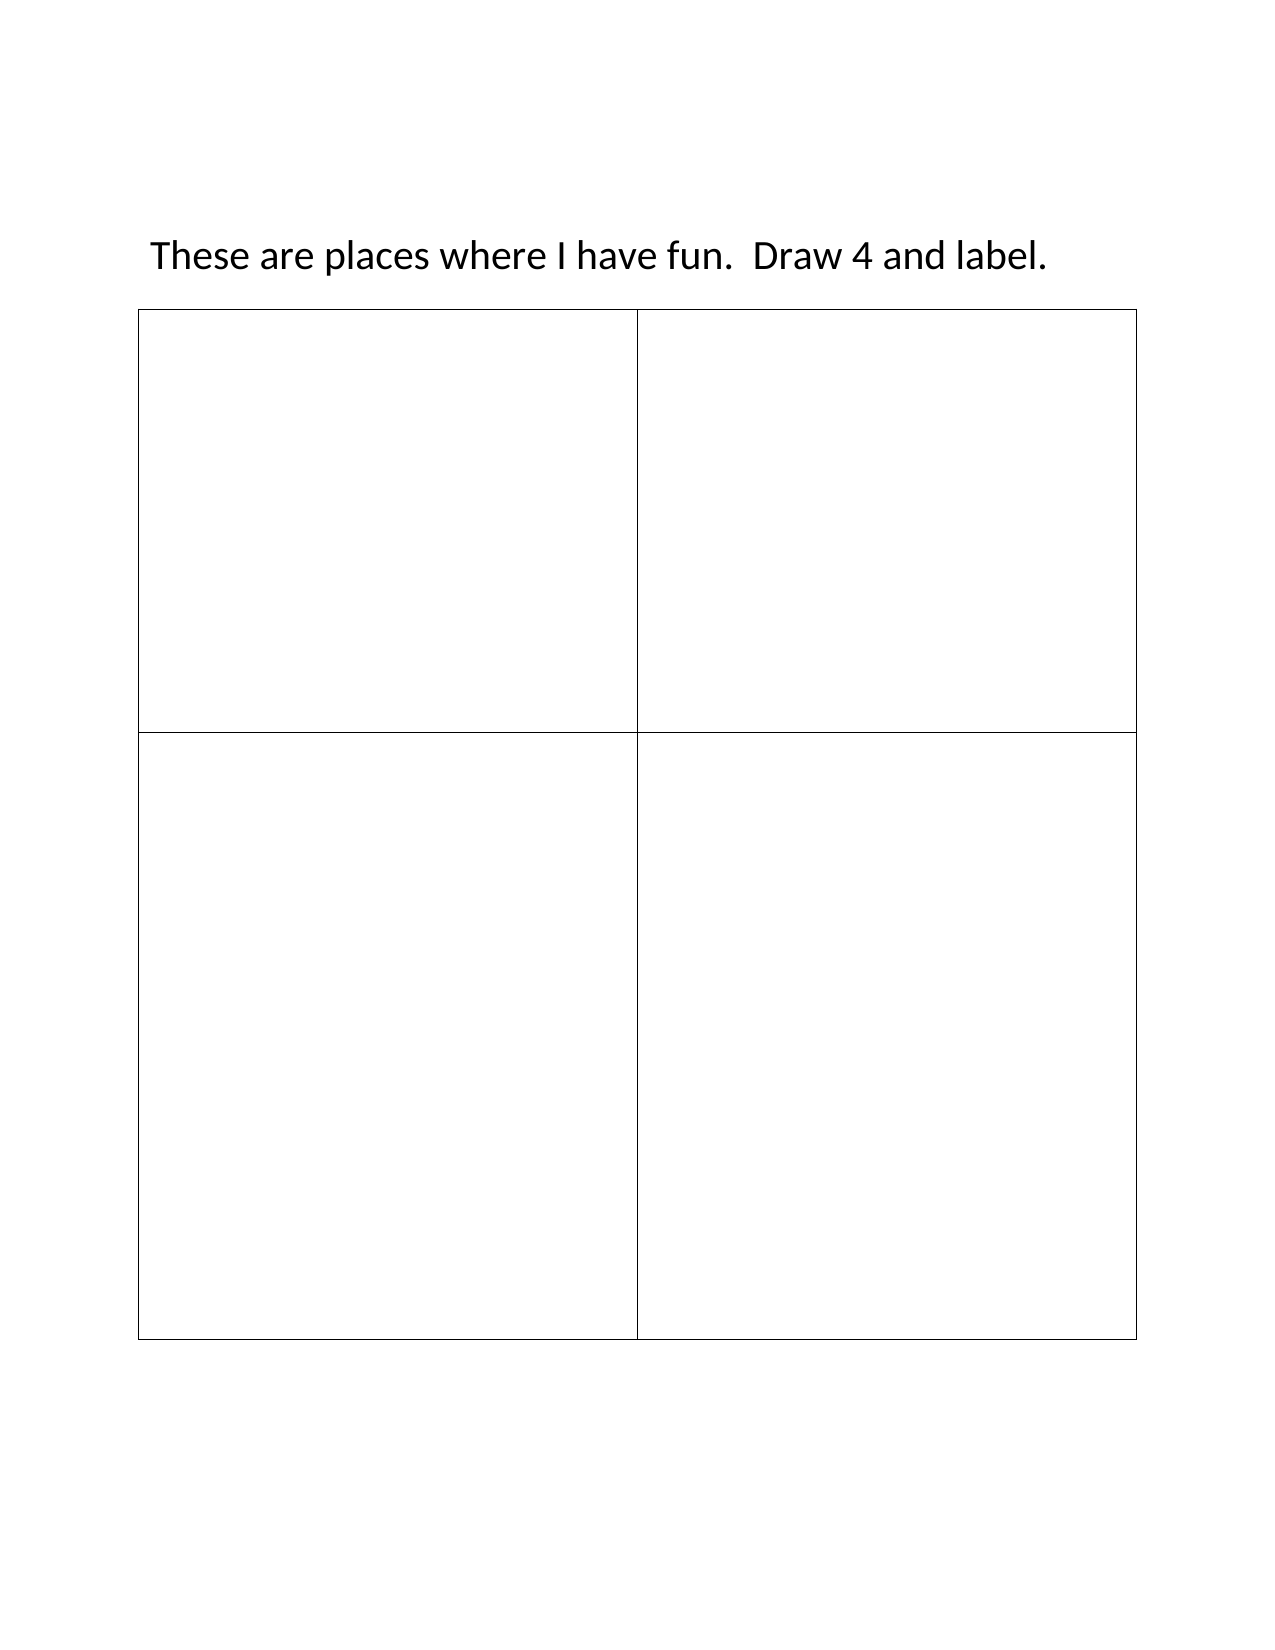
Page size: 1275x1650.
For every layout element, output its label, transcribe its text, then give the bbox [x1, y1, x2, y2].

table_cell [139, 733, 637, 1339]
text These are places where I have fun. Draw 4 and label. [150, 229, 1125, 280]
table_cell [638, 733, 1136, 1339]
table_header [139, 310, 637, 732]
table_header [638, 310, 1136, 732]
